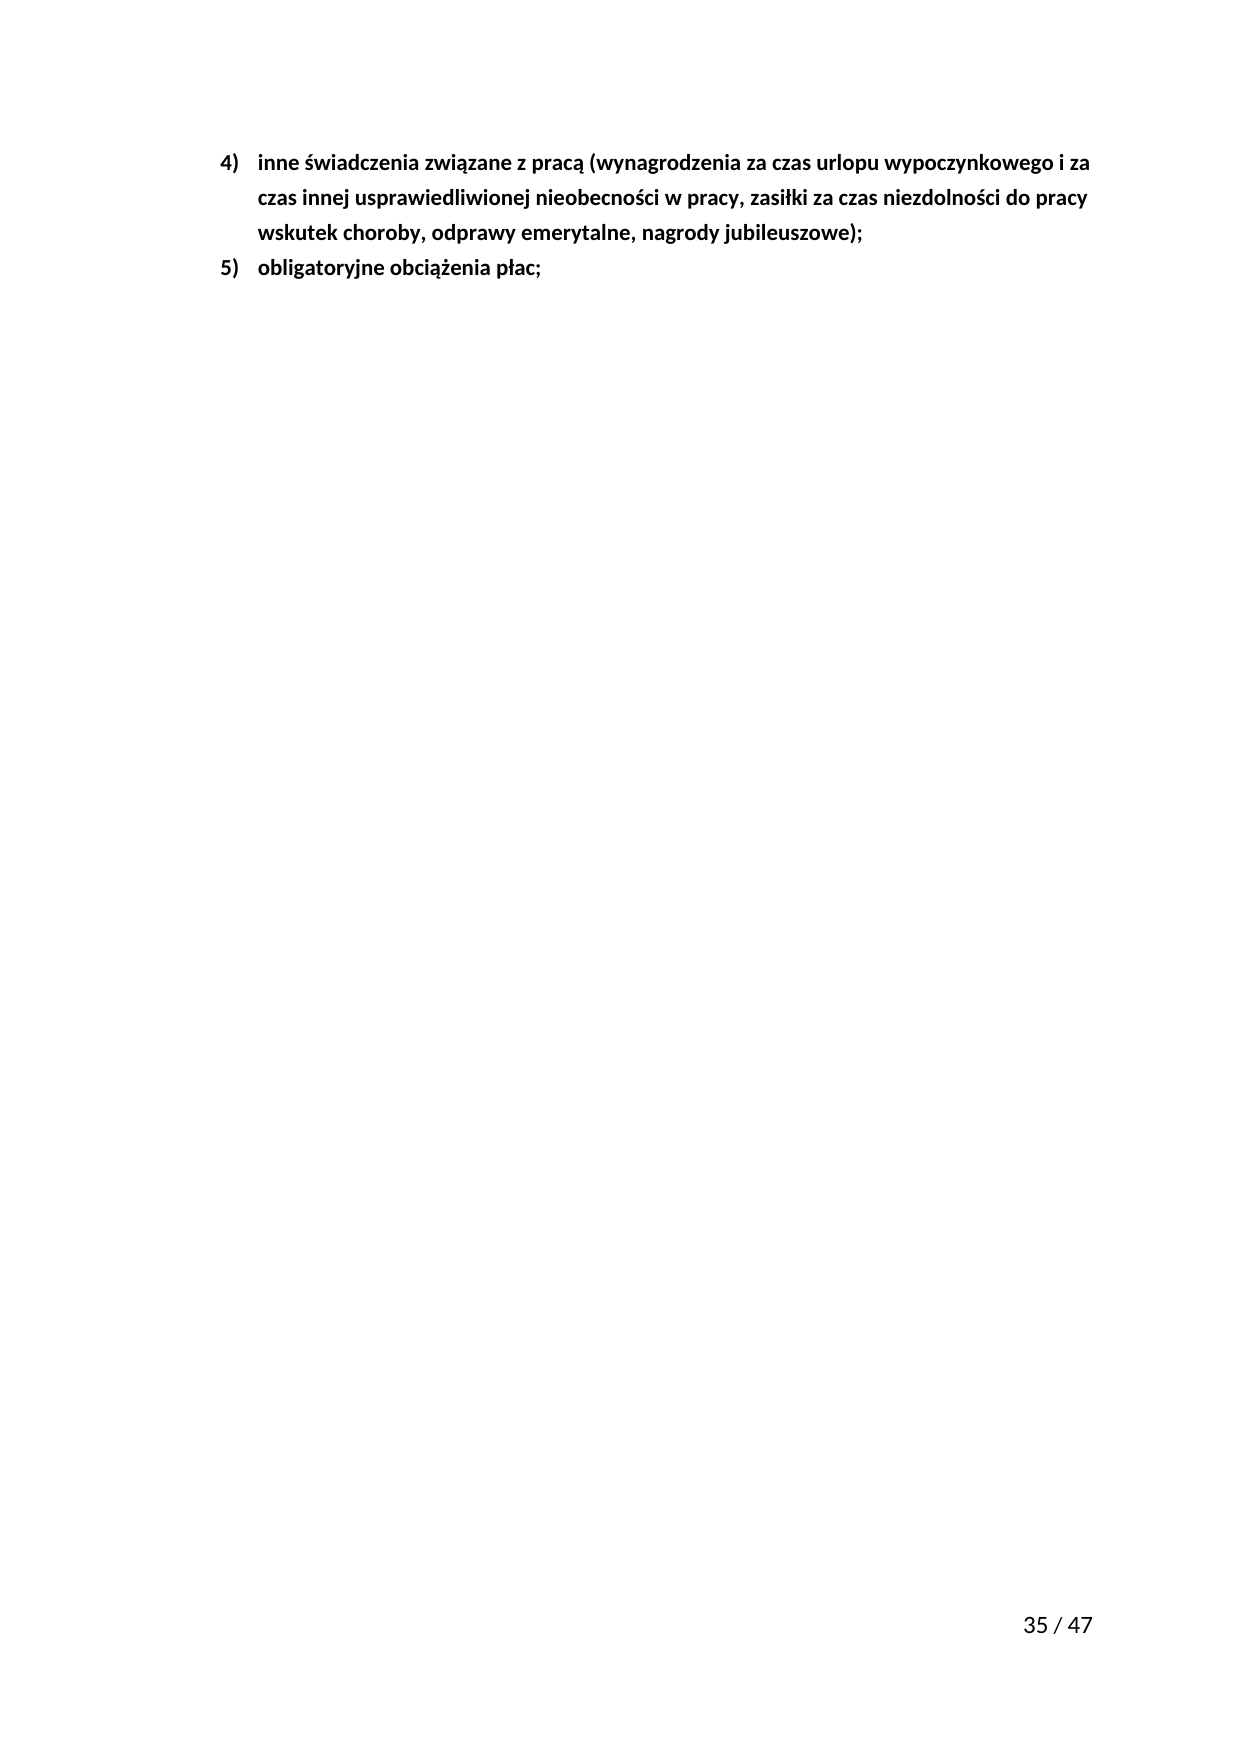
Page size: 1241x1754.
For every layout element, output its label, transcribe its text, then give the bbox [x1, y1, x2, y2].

list inne świadczenia związane z pracą (wynagrodzenia za czas urlopu wypoczynkowego i za czas innej usprawiedliwionej nieobecności w pracy, zasiłki za czas niezdolności do pracy wskutek choroby, odprawy emerytalne, nagrody jubileuszowe); [220, 148, 1093, 246]
list obligatoryjne obciążenia płac; [220, 253, 1093, 281]
